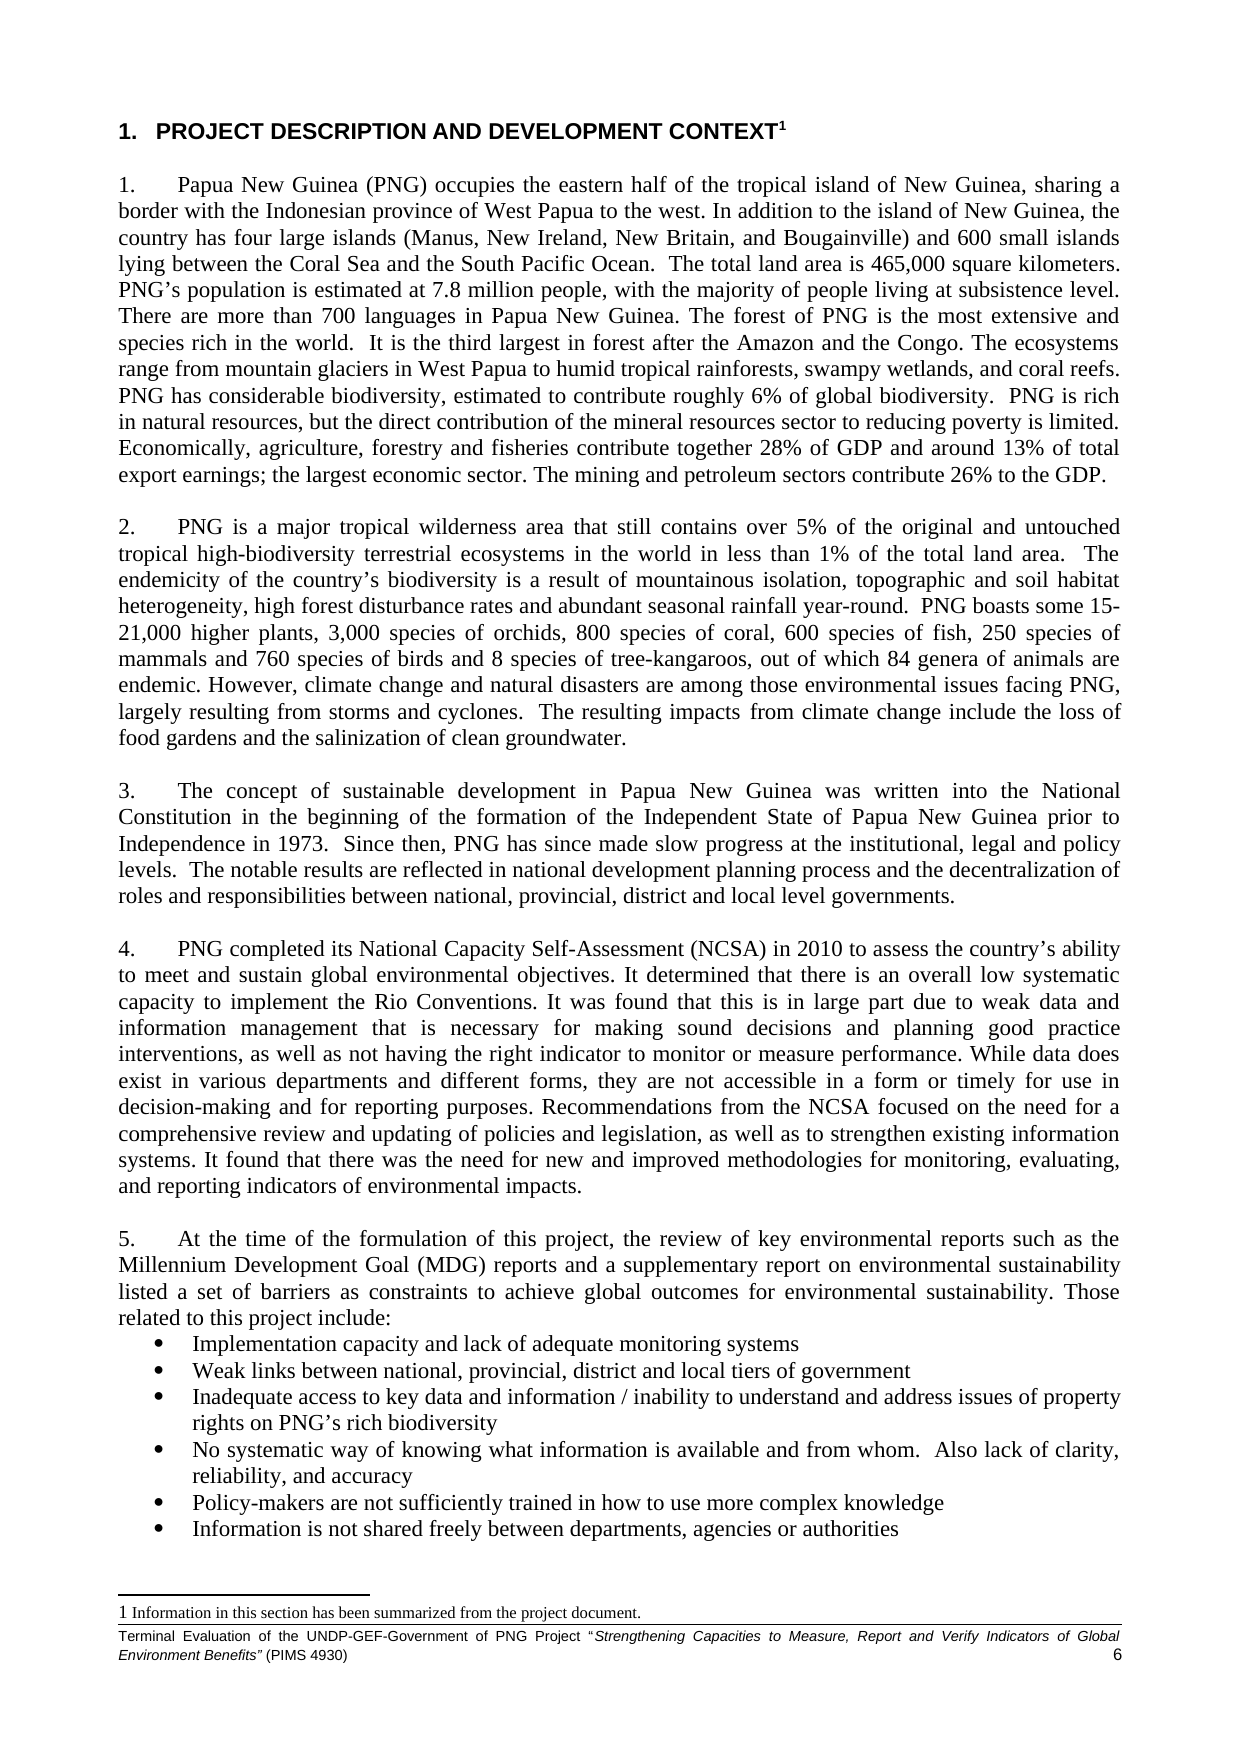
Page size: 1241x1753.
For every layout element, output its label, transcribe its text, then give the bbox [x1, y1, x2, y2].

list PNG is a major tropical wilderness area that still contains over 5% of the original and untouched tropical high-biodiversity terrestrial ecosystems in the world in less than 1% of the total land area. The endemicity of the country’s biodiversity is a result of mountainous isolation, topographic and soil habitat heterogeneity, high forest disturbance rates and abundant seasonal rainfall year-round. PNG boasts some 15-21,000 higher plants, 3,000 species of orchids, 800 species of coral, 600 species of fish, 250 species of mammals and 760 species of birds and 8 species of tree-kangaroos, out of which 84 genera of animals are endemic. However, climate change and natural disasters are among those environmental issues facing PNG, largely resulting from storms and cyclones. The resulting impacts from climate change include the loss of food gardens and the salinization of clean groundwater. [118, 513, 1122, 751]
list Papua New Guinea (PNG) occupies the eastern half of the tropical island of New Guinea, sharing a border with the Indonesian province of West Papua to the west. In addition to the island of New Guinea, the country has four large islands (Manus, New Ireland, New Britain, and Bougainville) and 600 small islands lying between the Coral Sea and the South Pacific Ocean. The total land area is 465,000 square kilometers. PNG’s population is estimated at 7.8 million people, with the majority of people living at subsistence level. There are more than 700 languages in Papua New Guinea. The forest of PNG is the most extensive and species rich in the world. It is the third largest in forest after the Amazon and the Congo. The ecosystems range from mountain glaciers in West Papua to humid tropical rainforests, swampy wetlands, and coral reefs. PNG has considerable biodiversity, estimated to contribute roughly 6% of global biodiversity. PNG is rich in natural resources, but the direct contribution of the mineral resources sector to reducing poverty is limited. Economically, agriculture, forestry and fisheries contribute together 28% of GDP and around 13% of total export earnings; the largest economic sector. The mining and petroleum sectors contribute 26% to the GDP. [118, 171, 1122, 487]
list Information is not shared freely between departments, agencies or authorities [154, 1515, 1122, 1541]
list The concept of sustainable development in Papua New Guinea was written into the National Constitution in the beginning of the formation of the Independent State of Papua New Guinea prior to Independence in 1973. Since then, PNG has since made slow progress at the institutional, legal and policy levels. The notable results are reflected in national development planning process and the decentralization of roles and responsibilities between national, provincial, district and local level governments. [118, 777, 1122, 909]
subtitle PROJECT DESCRIPTION AND DEVELOPMENT CONTEXT [118, 118, 1122, 144]
list At the time of the formulation of this project, the review of key environmental reports such as the Millennium Development Goal (MDG) reports and a supplementary report on environmental sustainability listed a set of barriers as constraints to achieve global outcomes for environmental sustainability. Those related to this project include: [118, 1225, 1122, 1330]
list Inadequate access to key data and information / inability to understand and address issues of property rights on PNG’s rich biodiversity [154, 1383, 1122, 1436]
list Implementation capacity and lack of adequate monitoring systems [154, 1330, 1122, 1357]
list PNG completed its National Capacity Self-Assessment (NCSA) in 2010 to assess the country’s ability to meet and sustain global environmental objectives. It determined that there is an overall low systematic capacity to implement the Rio Conventions. It was found that this is in large part due to weak data and information management that is necessary for making sound decisions and planning good practice interventions, as well as not having the right indicator to monitor or measure performance. While data does exist in various departments and different forms, they are not accessible in a form or timely for use in decision-making and for reporting purposes. Recommendations from the NCSA focused on the need for a comprehensive review and updating of policies and legislation, as well as to strengthen existing information systems. It found that there was the need for new and improved methodologies for monitoring, evaluating, and reporting indicators of environmental impacts. [118, 935, 1122, 1199]
list No systematic way of knowing what information is available and from whom. Also lack of clarity, reliability, and accuracy [154, 1436, 1122, 1488]
list Policy-makers are not sufficiently trained in how to use more complex knowledge [154, 1488, 1122, 1515]
list Weak links between national, provincial, district and local tiers of government [154, 1357, 1122, 1383]
